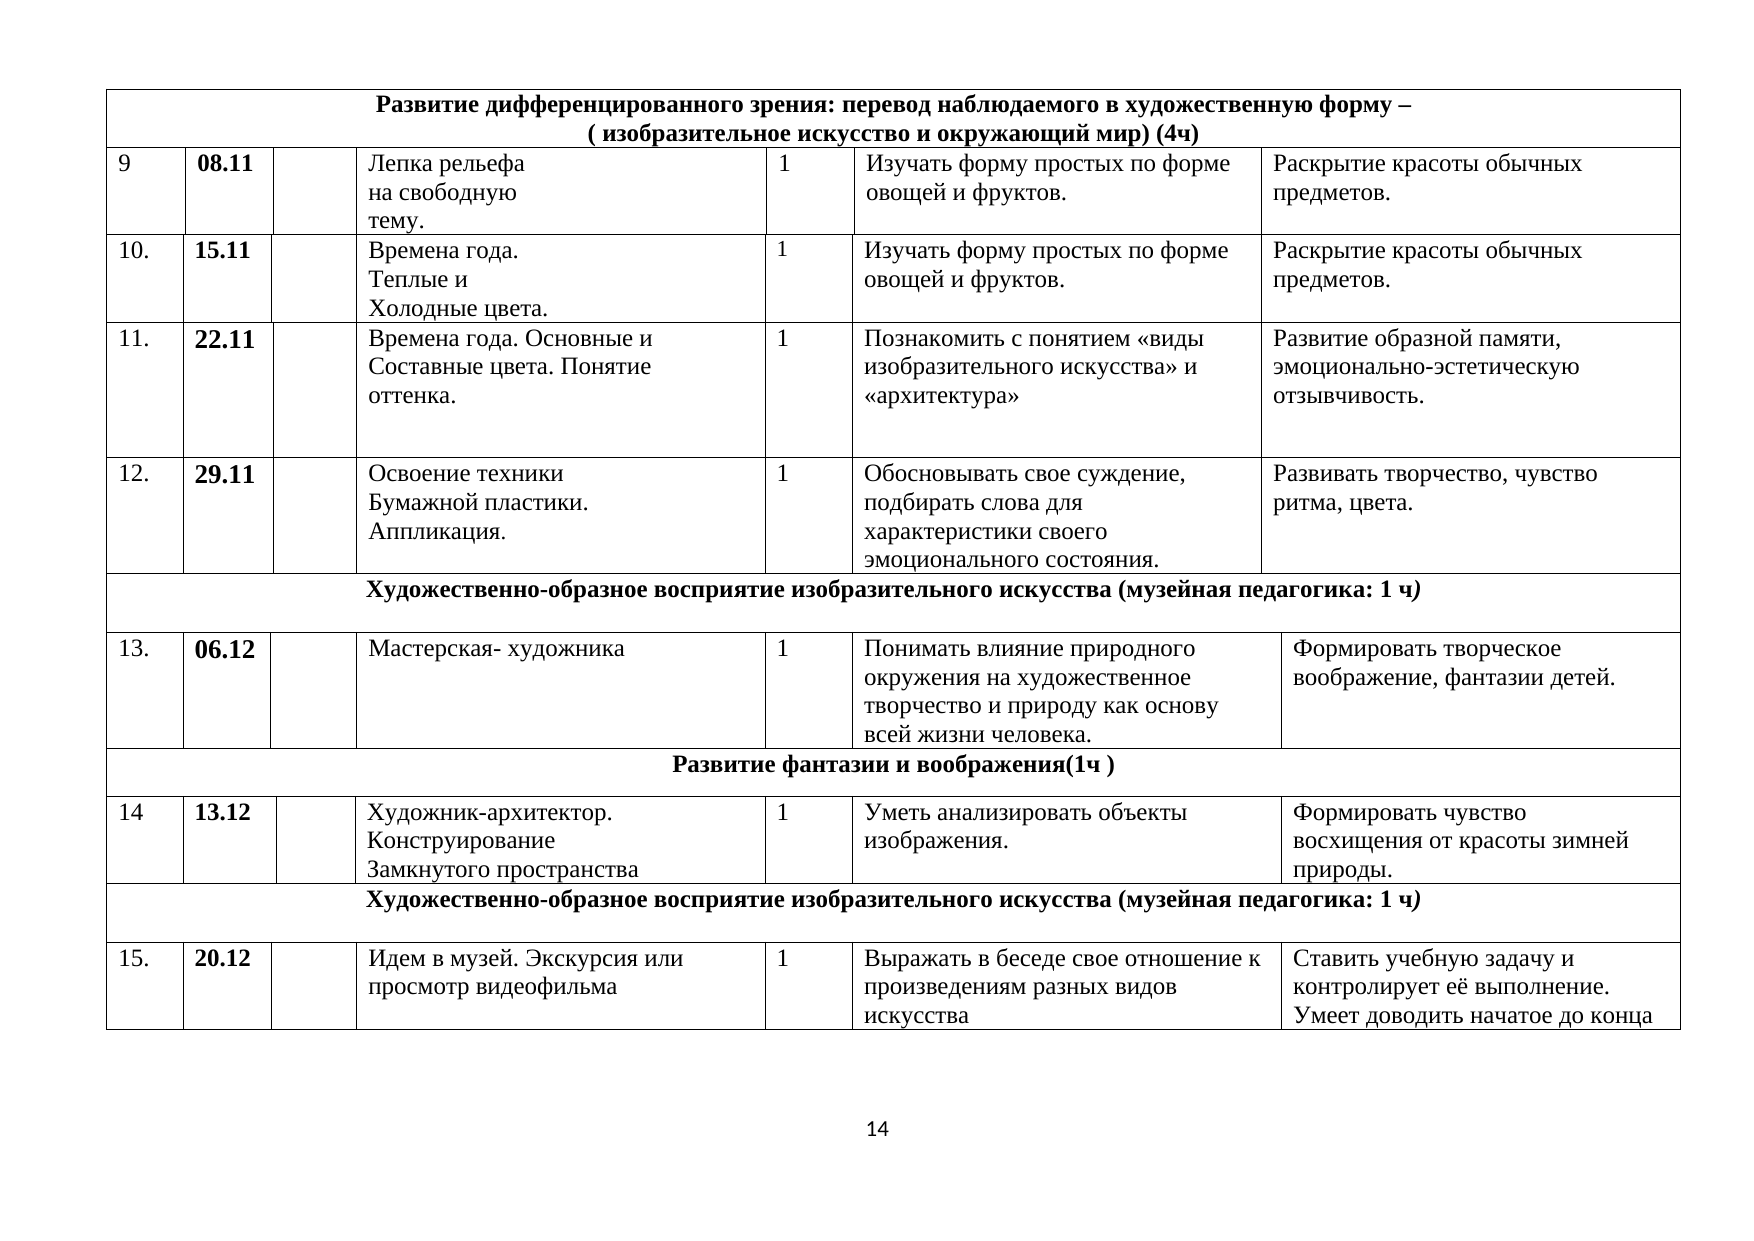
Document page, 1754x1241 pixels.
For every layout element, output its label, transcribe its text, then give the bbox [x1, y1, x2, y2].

table_cell 9 [107, 148, 185, 234]
table_cell Лепка рельефа на свободную тему. [357, 148, 766, 234]
table_cell Раскрытие красоты обычных предметов. [1262, 148, 1680, 234]
table_cell Формировать творческое воображение, фантазии детей. [1282, 633, 1680, 748]
table_cell [277, 797, 355, 883]
table_cell [272, 235, 356, 322]
table_cell Выражать в беседе свое отношение к произведениям разных видов искусства [853, 943, 1281, 1029]
table_cell Идем в музей. Экскурсия или просмотр видеофильма [357, 943, 765, 1029]
table_cell 29.11 [184, 458, 273, 573]
table_cell 06.12 [184, 633, 270, 748]
table_cell 1 [766, 797, 852, 883]
table_cell [274, 148, 356, 234]
table_cell 1 [766, 323, 852, 457]
table_cell Развитие фантазии и воображения(1ч ) [107, 749, 1680, 796]
table_cell Формировать чувство восхищения от красоты зимней природы. [1282, 797, 1680, 883]
table_cell 13.12 [184, 797, 276, 883]
table_cell 12. [107, 458, 183, 573]
table_cell [271, 633, 356, 748]
table_cell Развитие образной памяти, эмоционально-эстетическую отзывчивость. [1262, 323, 1680, 457]
table_cell Художник-архитектор. Конструирование Замкнутого пространства [356, 797, 765, 883]
table_cell 13. [107, 633, 183, 748]
table_cell Художественно-образное восприятие изобразительного искусства (музейная педагогика: 1 ч) [107, 884, 1680, 942]
table_cell 10. [107, 235, 183, 322]
table_cell Изучать форму простых по форме овощей и фруктов. [855, 148, 1261, 234]
table_cell Освоение техники Бумажной пластики. Аппликация. [357, 458, 765, 573]
table_cell 15. [107, 943, 183, 1029]
table_cell Раскрытие красоты обычных предметов. [1262, 235, 1680, 322]
table_cell [274, 323, 356, 457]
table_cell 1 [766, 943, 852, 1029]
table_cell [272, 943, 356, 1029]
table_cell 1 [766, 633, 852, 748]
table_cell Времена года. Основные и Составные цвета. Понятие оттенка. [357, 323, 765, 457]
table_cell Обосновывать свое суждение, подбирать слова для характеристики своего эмоционального состояния. [853, 458, 1261, 573]
table_cell 1 [766, 235, 852, 322]
table_cell 1 [767, 148, 854, 234]
table_cell Развивать творчество, чувство ритма, цвета. [1262, 458, 1680, 573]
table_cell 08.11 [186, 148, 273, 234]
table_cell [274, 458, 356, 573]
table_cell Ставить учебную задачу и контролирует её выполнение. Умеет доводить начатое до конца [1282, 943, 1680, 1029]
table_cell 1 [766, 458, 852, 573]
table_cell Художественно-образное восприятие изобразительного искусства (музейная педагогика: 1 ч) [107, 574, 1680, 632]
table_cell 14 [107, 797, 183, 883]
table_cell 22.11 [184, 323, 273, 457]
table_cell Времена года. Теплые и Холодные цвета. [357, 235, 765, 322]
table_cell Мастерская- художника [357, 633, 765, 748]
table_cell 11. [107, 323, 183, 457]
table_cell Познакомить с понятием «виды изобразительного искусства» и «архитектура» [853, 323, 1261, 457]
table_cell Изучать форму простых по форме овощей и фруктов. [853, 235, 1261, 322]
table_cell Уметь анализировать объекты изображения. [853, 797, 1281, 883]
table_cell 20.12 [184, 943, 271, 1029]
table_cell 15.11 [184, 235, 271, 322]
table_cell Понимать влияние природного окружения на художественное творчество и природу как основу всей жизни человека. [853, 633, 1281, 748]
table_cell Развитие дифференцированного зрения: перевод наблюдаемого в художественную форму – ( изобразительное искусство и окружающий мир) (4ч) [107, 90, 1680, 147]
